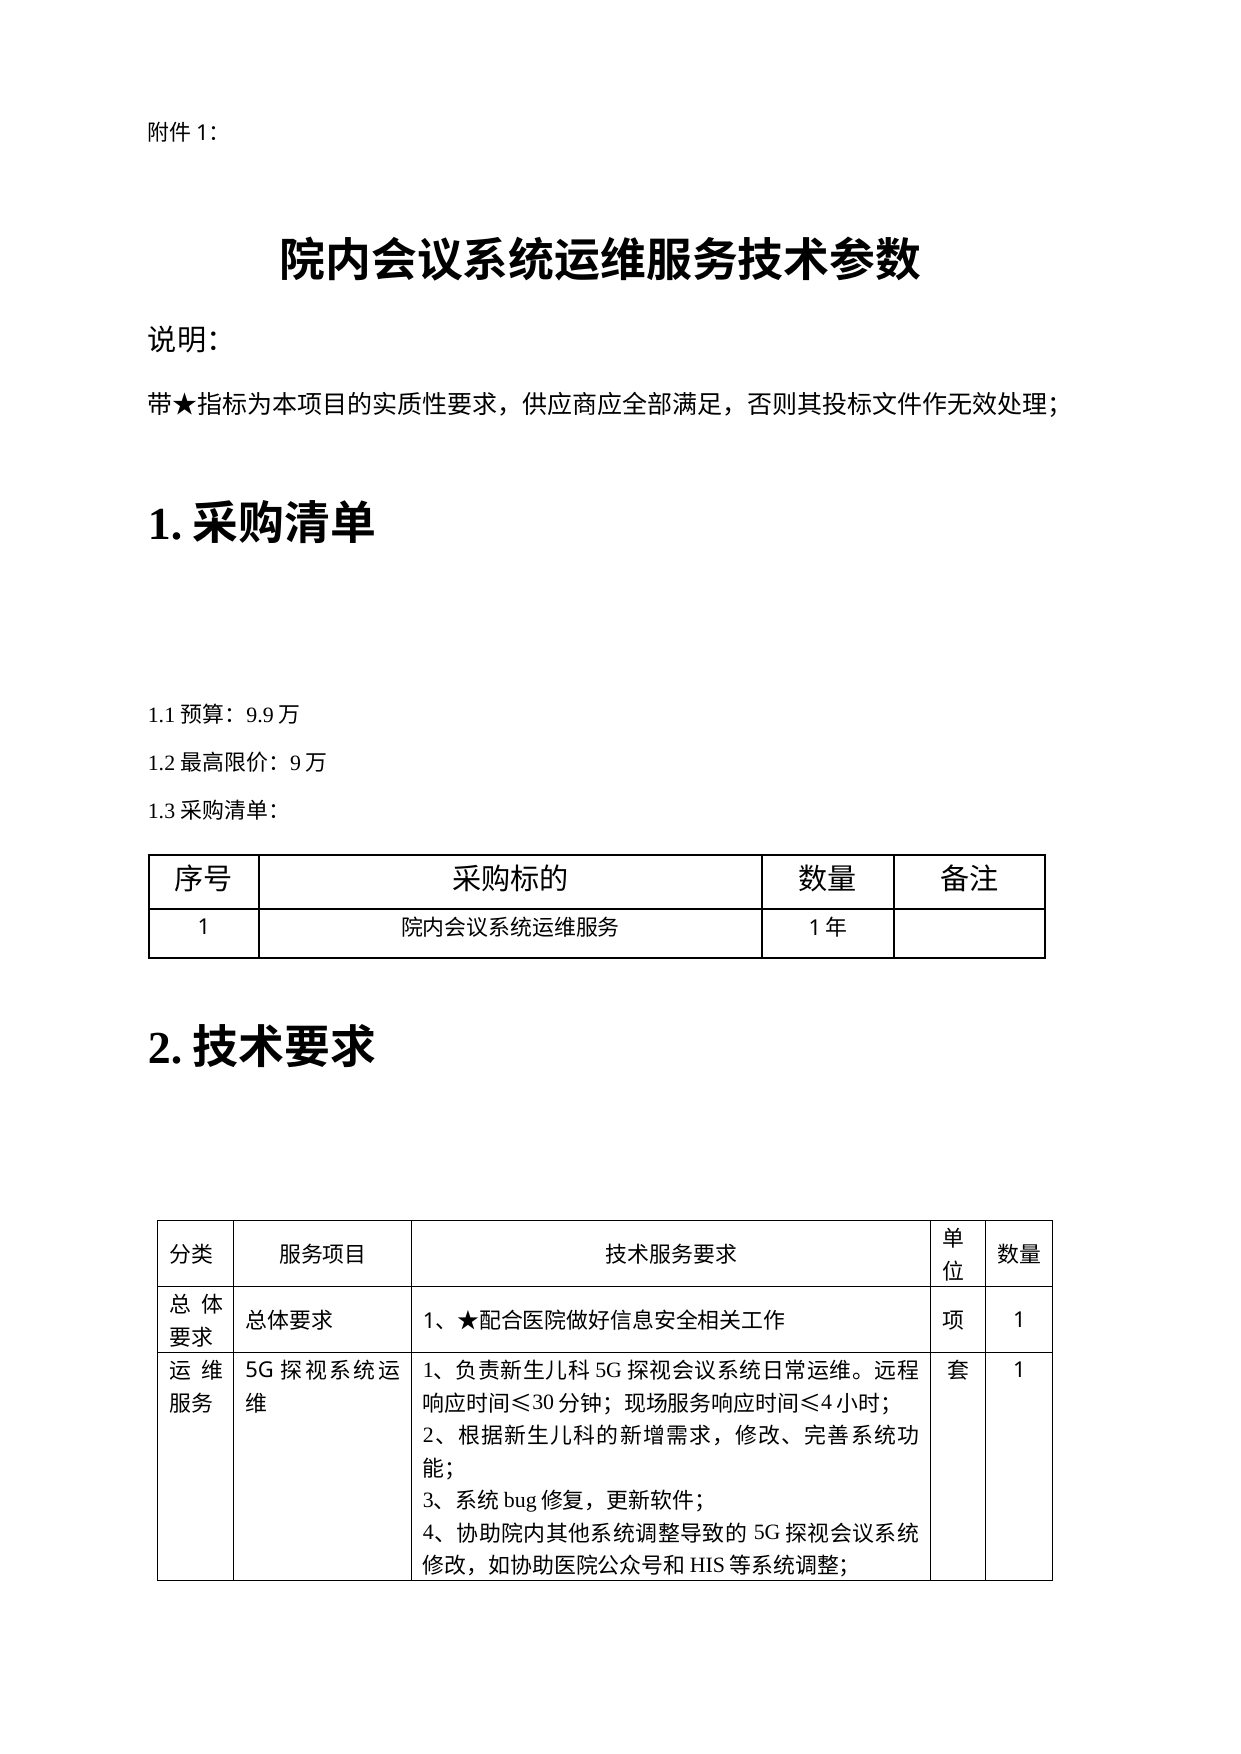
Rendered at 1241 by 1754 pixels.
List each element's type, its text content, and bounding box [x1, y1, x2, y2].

table_cell 5G探视系统运维 [234, 1353, 411, 1580]
list 预算：9.9万 [148, 696, 1053, 729]
table_header 备注 [895, 856, 1044, 908]
table_cell 1 [986, 1287, 1052, 1352]
table_header 分类 [158, 1221, 233, 1286]
subtitle 技术要求 [148, 994, 1053, 1092]
table_cell 院内会议系统运维服务 [260, 910, 761, 957]
text 带★指标为本项目的实质性要求，供应商应全部满足，否则其投标文件作无效处理； [148, 371, 1053, 436]
table_cell 套 [931, 1353, 985, 1580]
list 采购清单： [148, 793, 1053, 826]
text 说明： [148, 306, 1053, 371]
table_cell 1 [986, 1353, 1052, 1580]
table_header 序号 [150, 856, 258, 908]
text 院内会议系统运维服务技术参数 [148, 208, 1053, 306]
table_cell [895, 910, 1044, 957]
table_header 单位 [931, 1221, 985, 1286]
table_cell 项 [931, 1287, 985, 1352]
table_cell 1年 [763, 910, 893, 957]
table_cell 1、★配合医院做好信息安全相关工作 [412, 1287, 930, 1352]
table_header 技术服务要求 [412, 1221, 930, 1286]
table_header 数量 [986, 1221, 1052, 1286]
list 最高限价：9万 [148, 745, 1053, 777]
table_cell 总体要求 [234, 1287, 411, 1352]
table_header 数量 [763, 856, 893, 908]
table_header 采购标的 [260, 856, 761, 908]
table_header 服务项目 [234, 1221, 411, 1286]
table_cell 1 [150, 910, 258, 957]
table_cell 总体要求 [158, 1287, 233, 1352]
table_cell 运维服务 [158, 1353, 233, 1580]
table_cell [412, 1353, 930, 1580]
subtitle 采购清单 [148, 471, 1053, 568]
text 附件1： [148, 115, 1053, 147]
